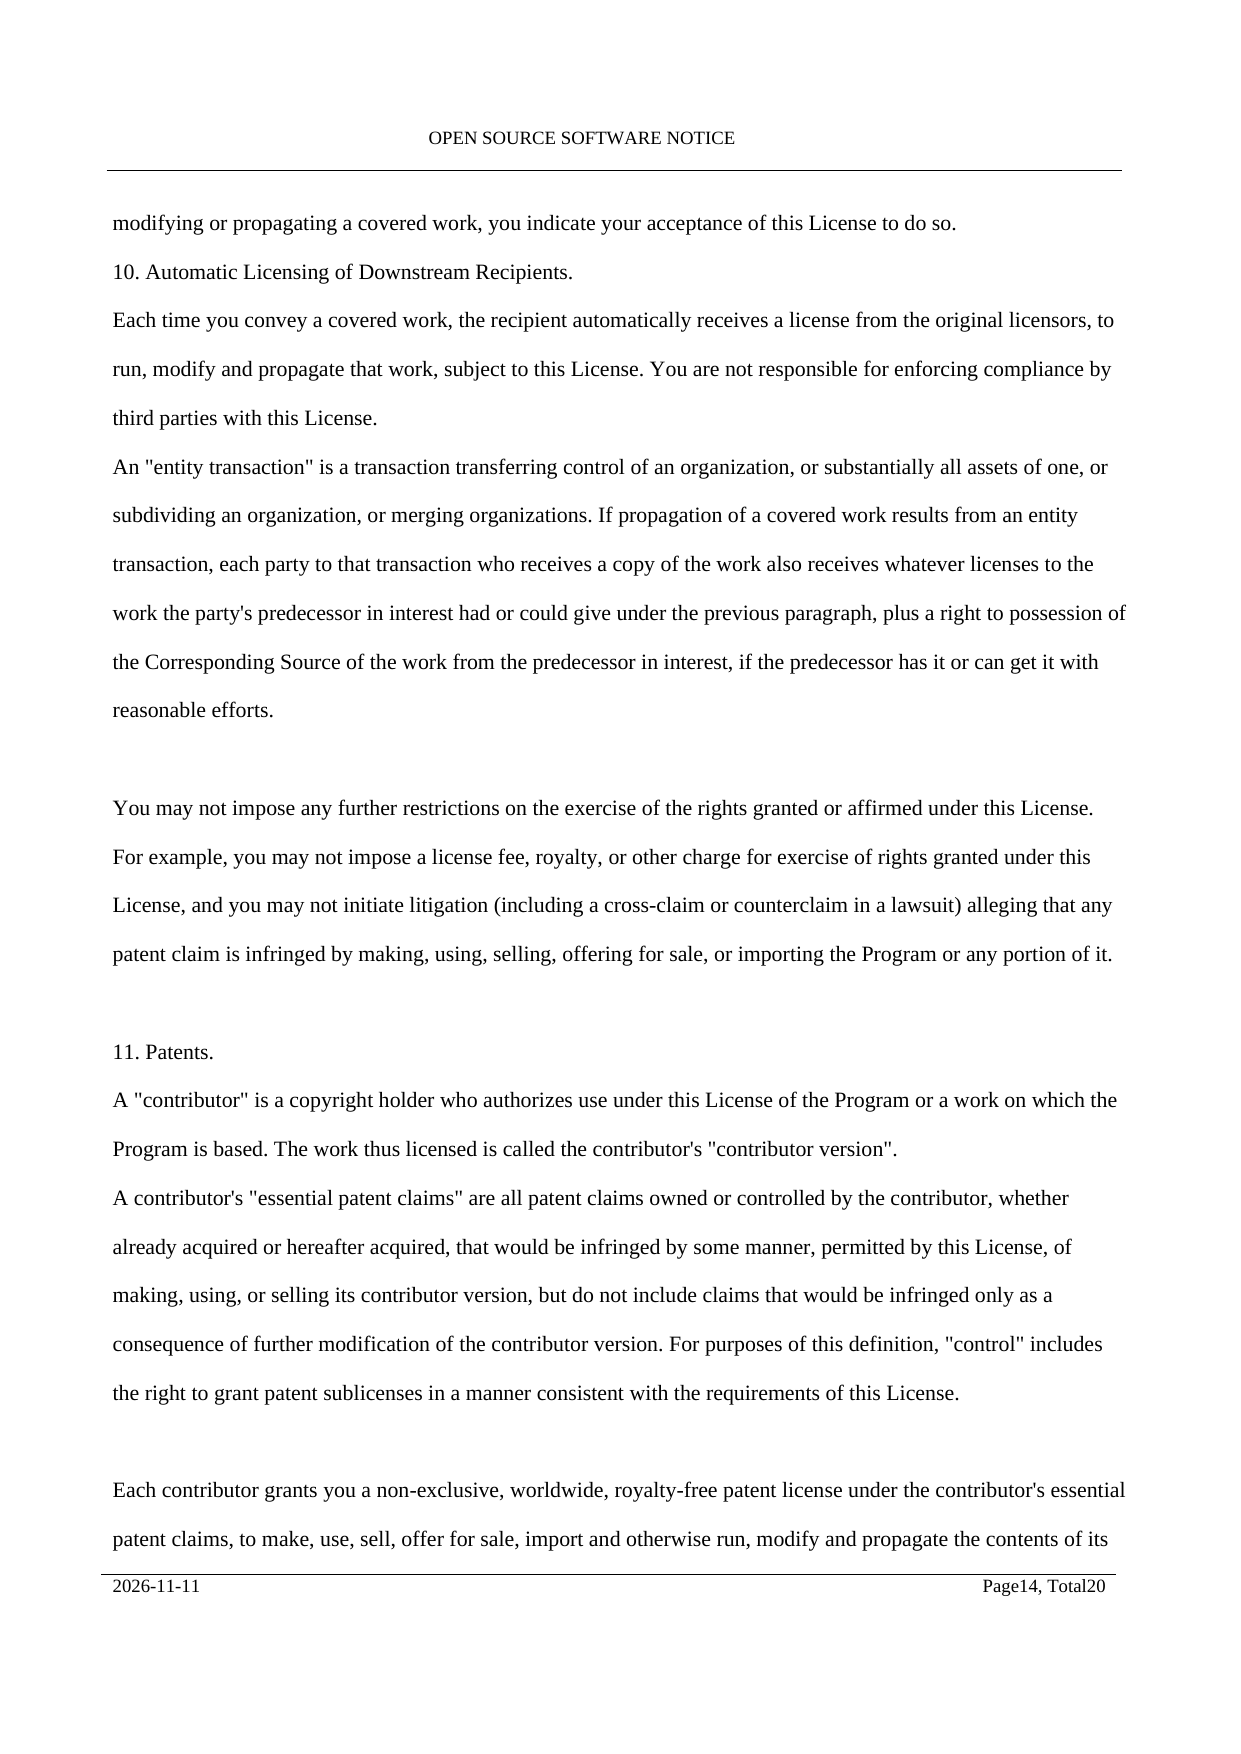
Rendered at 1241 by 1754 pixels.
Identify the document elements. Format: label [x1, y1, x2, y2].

text [112, 206, 1128, 1555]
